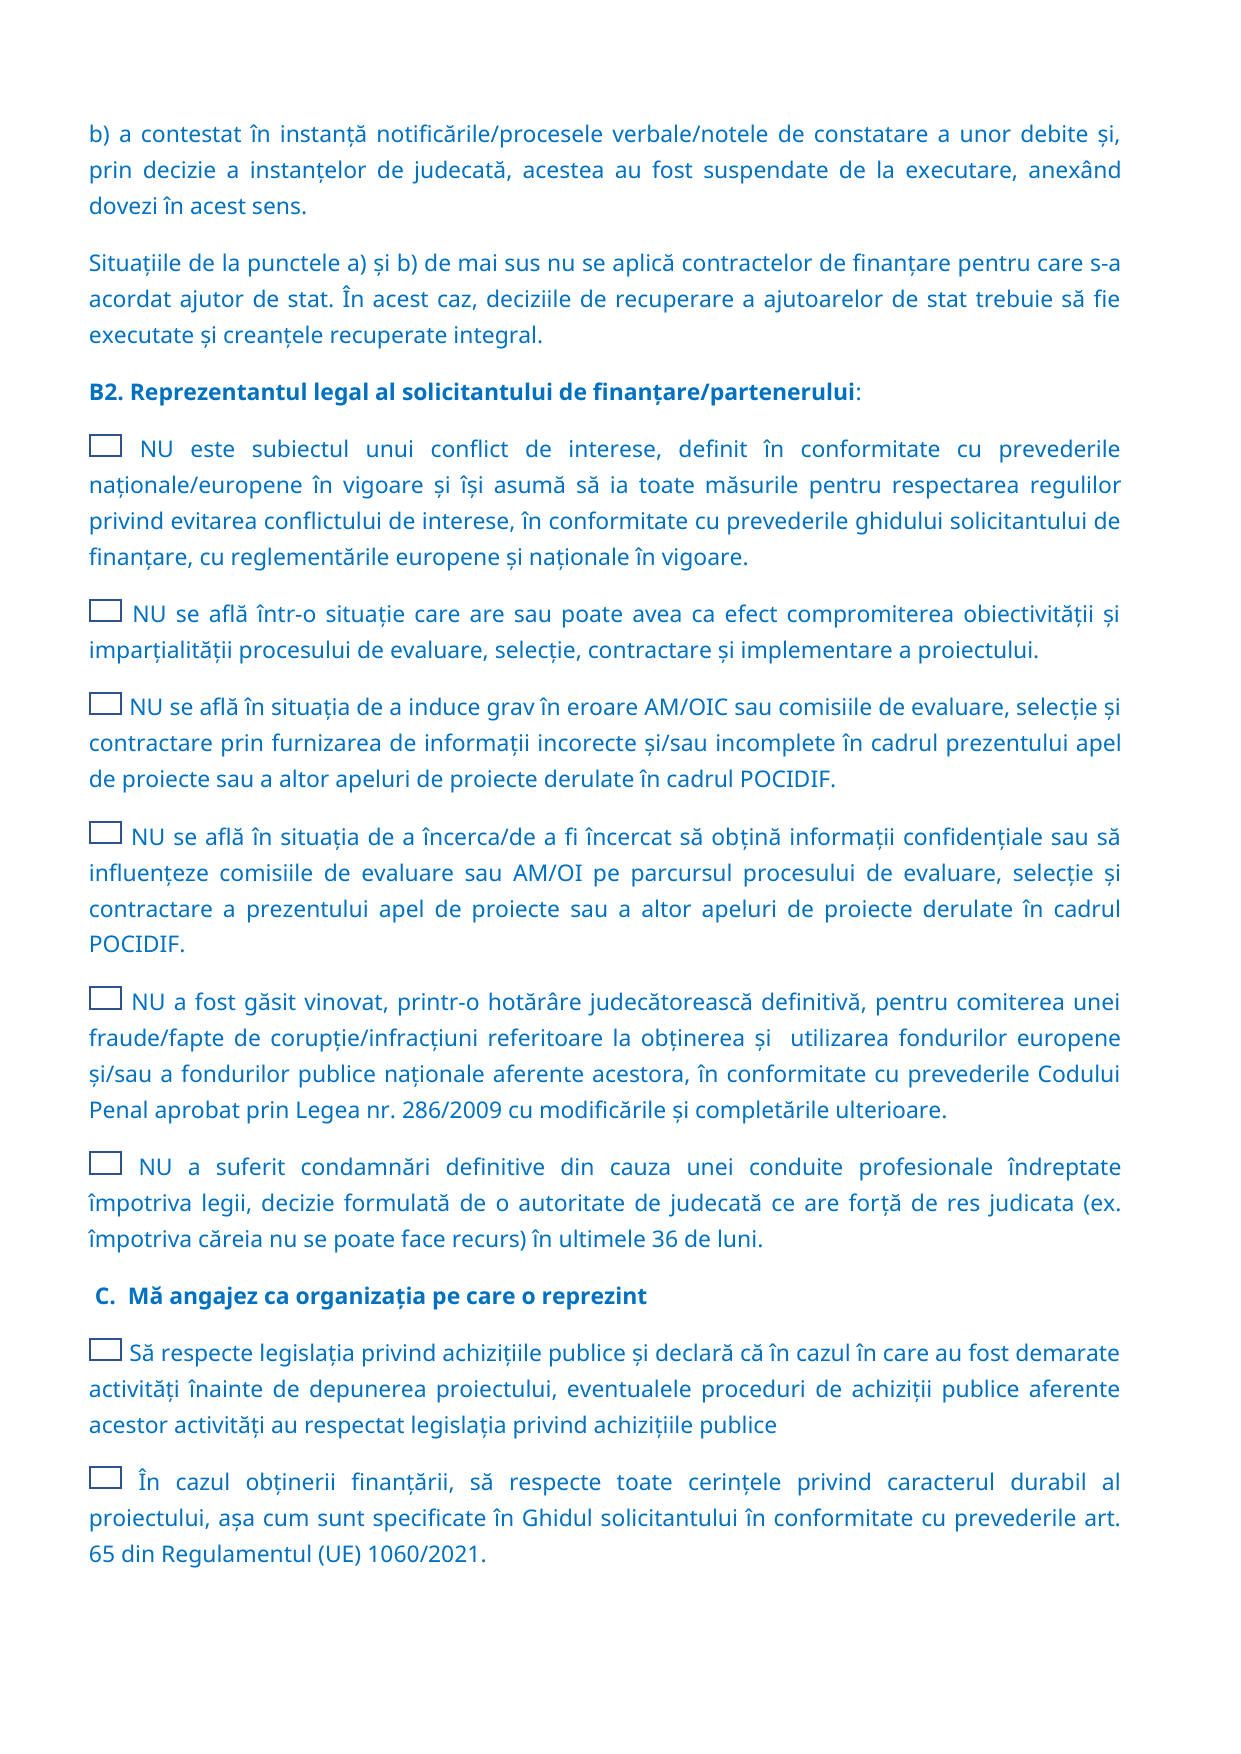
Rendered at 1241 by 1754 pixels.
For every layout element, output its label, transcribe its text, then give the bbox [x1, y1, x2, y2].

text Să respecte legislația privind achizițiile publice și declară că în cazul în care au fost demarate activități înainte de depunerea proiectului, eventualele proceduri de achiziții publice aferente acestor activități au respectat legislaţia privind achizițiile publice [89, 1336, 1122, 1440]
text b) a contestat în instanță notificările/procesele verbale/notele de constatare a unor debite și, prin decizie a instanțelor de judecată, acestea au fost suspendate de la executare, anexând dovezi în acest sens. [89, 118, 1122, 221]
text NU se află în situația de a induce grav în eroare AM/OIC sau comisiile de evaluare, selecţie și contractare prin furnizarea de informaţii incorecte și/sau incomplete în cadrul prezentului apel de proiecte sau a altor apeluri de proiecte derulate în cadrul POCIDIF. [89, 691, 1122, 794]
text NU se află într-o situaţie care are sau poate avea ca efect compromiterea obiectivității și imparțialității procesului de evaluare, selecție, contractare și implementare a proiectului. [89, 597, 1122, 665]
text NU a fost găsit vinovat, printr-o hotărâre judecătorească definitivă, pentru comiterea unei fraude/fapte de corupție/infracțiuni referitoare la obținerea și utilizarea fondurilor europene și/sau a fondurilor publice naționale aferente acestora, în conformitate cu prevederile Codului Penal aprobat prin Legea nr. 286/2009 cu modificările și completările ulterioare. [89, 985, 1122, 1125]
text NU a suferit condamnări definitive din cauza unei conduite profesionale îndreptate împotriva legii, decizie formulată de o autoritate de judecată ce are forţă de res judicata (ex. împotriva căreia nu se poate face recurs) în ultimele 36 de luni. [89, 1150, 1122, 1254]
text În cazul obținerii finanțării, să respecte toate cerințele privind caracterul durabil al proiectului, așa cum sunt specificate în Ghidul solicitantului în conformitate cu prevederile art. 65 din Regulamentul (UE) 1060/2021. [89, 1466, 1122, 1569]
text NU se află în situația de a încerca/de a fi încercat să obţină informaţii confidenţiale sau să influenţeze comisiile de evaluare sau AM/OI pe parcursul procesului de evaluare, selecție și contractare a prezentului apel de proiecte sau a altor apeluri de proiecte derulate în cadrul POCIDIF. [89, 820, 1122, 960]
text NU este subiectul unui conflict de interese, definit în conformitate cu prevederile naţionale/europene în vigoare și își asumă să ia toate măsurile pentru respectarea regulilor privind evitarea conflictului de interese, în conformitate cu prevederile ghidului solicitantului de finanțare, cu reglementările europene și naționale în vigoare. [89, 432, 1122, 572]
text Situațiile de la punctele a) și b) de mai sus nu se aplică contractelor de finanțare pentru care s-a acordat ajutor de stat. În acest caz, deciziile de recuperare a ajutoarelor de stat trebuie să fie executate și creanțele recuperate integral. [89, 247, 1122, 350]
text C. Mă angajez ca organizația pe care o reprezint [89, 1280, 1122, 1311]
text B2. Reprezentantul legal al solicitantului de finanțare/partenerului: [89, 375, 1122, 407]
